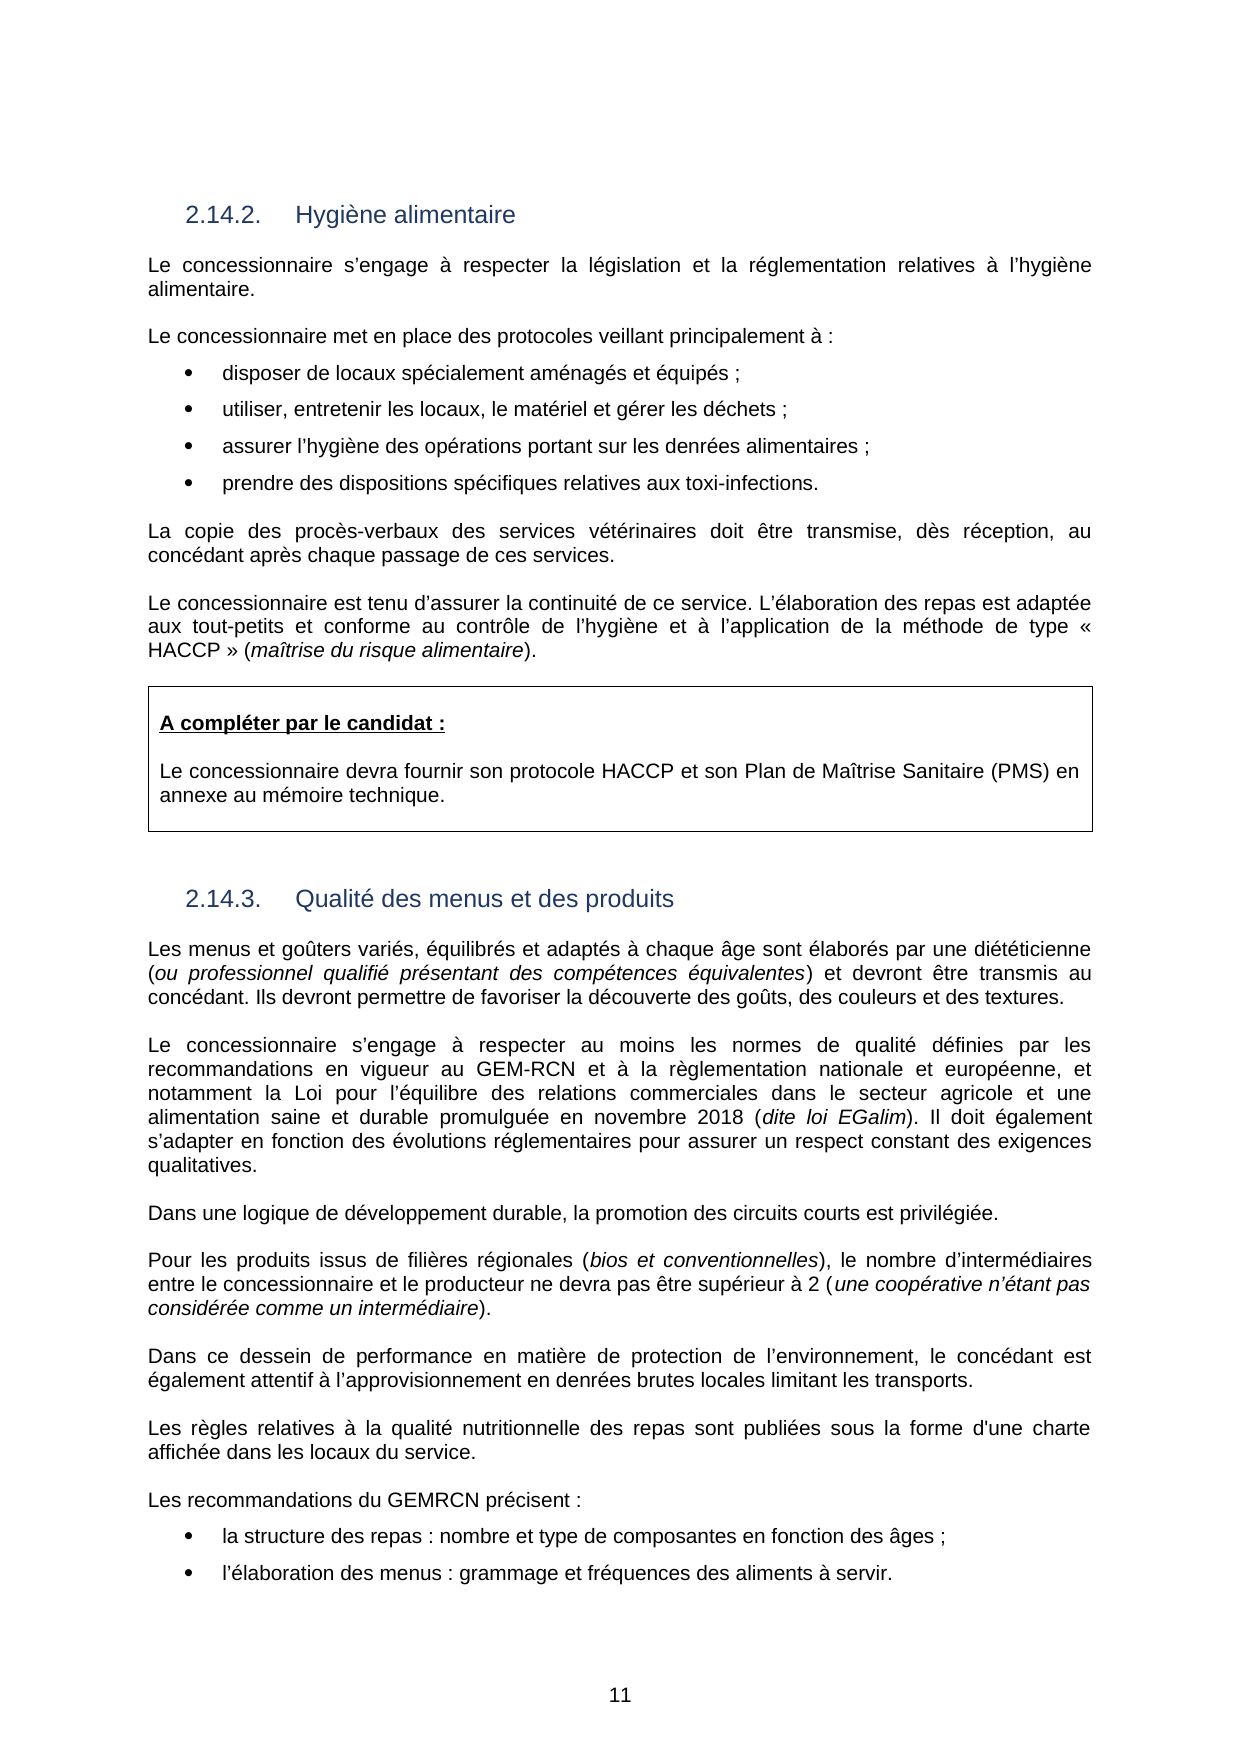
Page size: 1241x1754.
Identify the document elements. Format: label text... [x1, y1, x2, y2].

text Le concessionnaire s’engage à respecter la législation et la réglementation relatives à l’hygiène alimentaire. [148, 252, 1093, 300]
subtitle Hygiène alimentaire [185, 200, 1093, 228]
text Les règles relatives à la qualité nutritionnelle des repas sont publiées sous la forme d'une charte affichée dans les locaux du service. [148, 1416, 1093, 1464]
list prendre des dispositions spécifiques relatives aux toxi-infections. [185, 470, 1093, 494]
text Dans ce dessein de performance en matière de protection de l’environnement, le concédant est également attentif à l’approvisionnement en denrées brutes locales limitant les transports. [148, 1344, 1093, 1392]
text Dans une logique de développement durable, la promotion des circuits courts est privilégiée. [148, 1200, 1093, 1224]
text Pour les produits issus de filières régionales (bios et conventionnelles), le nombre d’intermédiaires entre le concessionnaire et le producteur ne devra pas être supérieur à 2 (une coopérative n’étant pas considérée comme un intermédiaire). [148, 1248, 1093, 1320]
text La copie des procès-verbaux des services vétérinaires doit être transmise, dès réception, au concédant après chaque passage de ces services. [148, 518, 1093, 566]
text Les menus et goûters variés, équilibrés et adaptés à chaque âge sont élaborés par une diététicienne (ou professionnel qualifié présentant des compétences équivalentes) et devront être transmis au concédant. Ils devront permettre de favoriser la découverte des goûts, des couleurs et des textures. [148, 937, 1093, 1009]
list assurer l’hygiène des opérations portant sur les denrées alimentaires ; [185, 434, 1093, 458]
text Le concessionnaire s’engage à respecter au moins les normes de qualité définies par les recommandations en vigueur au GEM-RCN et à la règlementation nationale et européenne, et notamment la Loi pour l’équilibre des relations commerciales dans le secteur agricole et une alimentation saine et durable promulguée en novembre 2018 (dite loi EGalim). Il doit également s’adapter en fonction des évolutions réglementaires pour assurer un respect constant des exigences qualitatives. [148, 1033, 1093, 1176]
list la structure des repas : nombre et type de composantes en fonction des âges ; [185, 1524, 1093, 1548]
list utiliser, entretenir les locaux, le matériel et gérer les déchets ; [185, 397, 1093, 421]
text Le concessionnaire met en place des protocoles veillant principalement à : [148, 324, 1093, 348]
table_header A compléter par le candidat : Le concessionnaire devra fournir son protocole HACCP et son Plan de Maîtrise Sanitaire (PMS) en annexe au mémoire technique. [149, 687, 1092, 831]
text Les recommandations du GEMRCN précisent : [148, 1488, 1093, 1512]
text Le concessionnaire est tenu d’assurer la continuité de ce service. L’élaboration des repas est adaptée aux tout-petits et conforme au contrôle de l’hygiène et à l’application de la méthode de type « HACCP » (maîtrise du risque alimentaire). [148, 590, 1093, 662]
list disposer de locaux spécialement aménagés et équipés ; [185, 361, 1093, 385]
list l’élaboration des menus : grammage et fréquences des aliments à servir. [185, 1561, 1093, 1585]
subtitle Qualité des menus et des produits [185, 884, 1093, 913]
